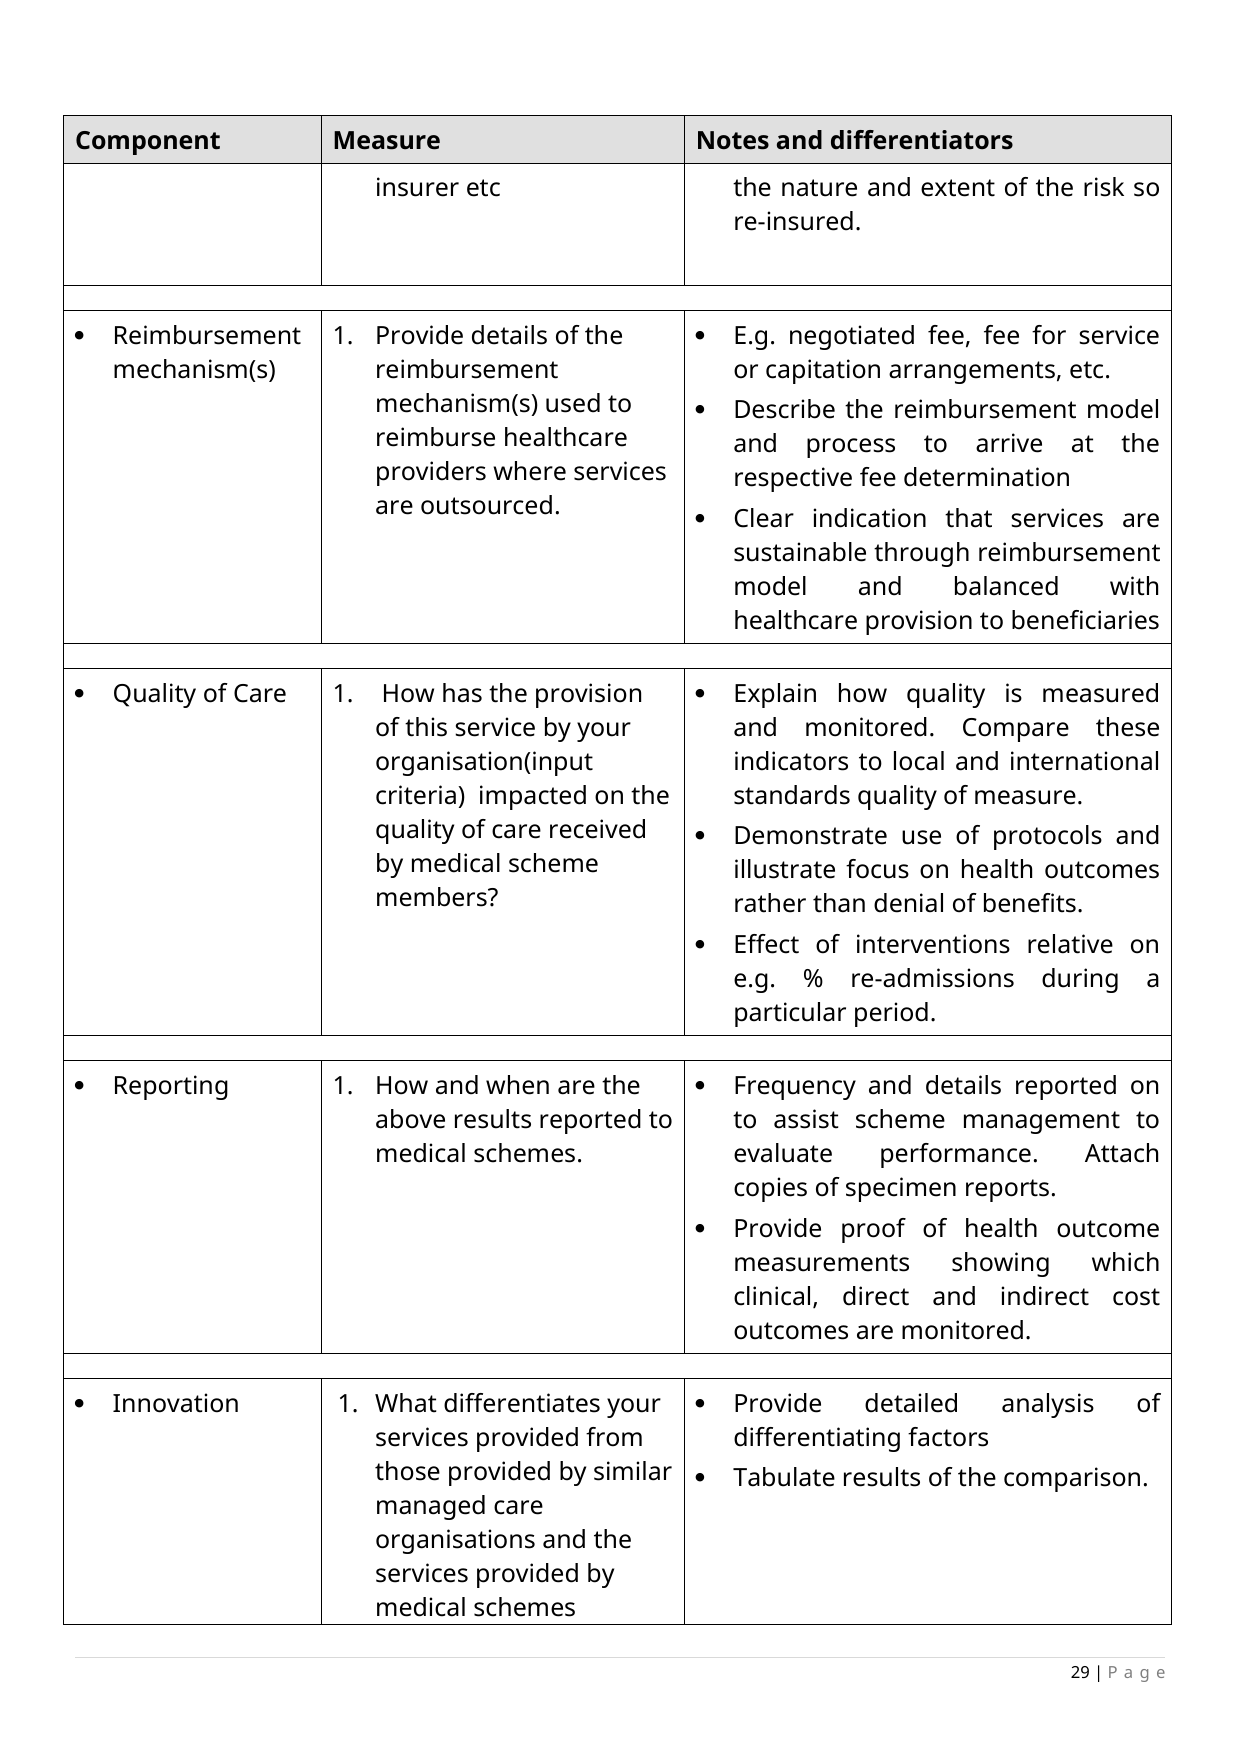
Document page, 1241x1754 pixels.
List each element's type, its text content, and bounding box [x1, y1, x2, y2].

table_cell Explain how quality is measured and monitored. Compare these indicators to local and international standards quality of measure. Demonstrate use of protocols and illustrate focus on health outcomes rather than denial of benefits. Effect of interventions relative on e.g. % re-admissions during a particular period. [685, 669, 1171, 1035]
table_cell Frequency and details reported on to assist scheme management to evaluate performance. Attach copies of specimen reports. Provide proof of health outcome measurements showing which clinical, direct and indirect cost outcomes are monitored. [685, 1061, 1171, 1353]
table_header Component [64, 116, 321, 163]
table_cell Reporting [64, 1061, 321, 1353]
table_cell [322, 164, 684, 284]
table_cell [685, 1379, 1171, 1624]
table_cell [64, 1036, 1171, 1060]
table_header Notes and differentiators [685, 116, 1171, 163]
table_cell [685, 164, 1171, 284]
table_header Measure [322, 116, 684, 163]
table_cell Provide details of the reimbursement mechanism(s) used to reimburse healthcare providers where services are outsourced. [322, 311, 684, 643]
table_cell [64, 286, 1171, 310]
table_cell How has the provision of this service by your organisation(input criteria) impacted on the quality of care received by medical scheme members? [322, 669, 684, 1035]
table_cell E.g. negotiated fee, fee for service or capitation arrangements, etc. Describe the reimbursement model and process to arrive at the respective fee determination Clear indication that services are sustainable through reimbursement model and balanced with healthcare provision to beneficiaries [685, 311, 1171, 643]
table_cell [64, 644, 1171, 668]
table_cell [322, 1379, 684, 1624]
table_cell How and when are the above results reported to medical schemes. [322, 1061, 684, 1353]
table_cell Reimbursement mechanism(s) [64, 311, 321, 643]
table_cell [64, 1354, 1171, 1378]
table_cell Innovation [64, 1379, 321, 1624]
table_cell Quality of Care [64, 669, 321, 1035]
